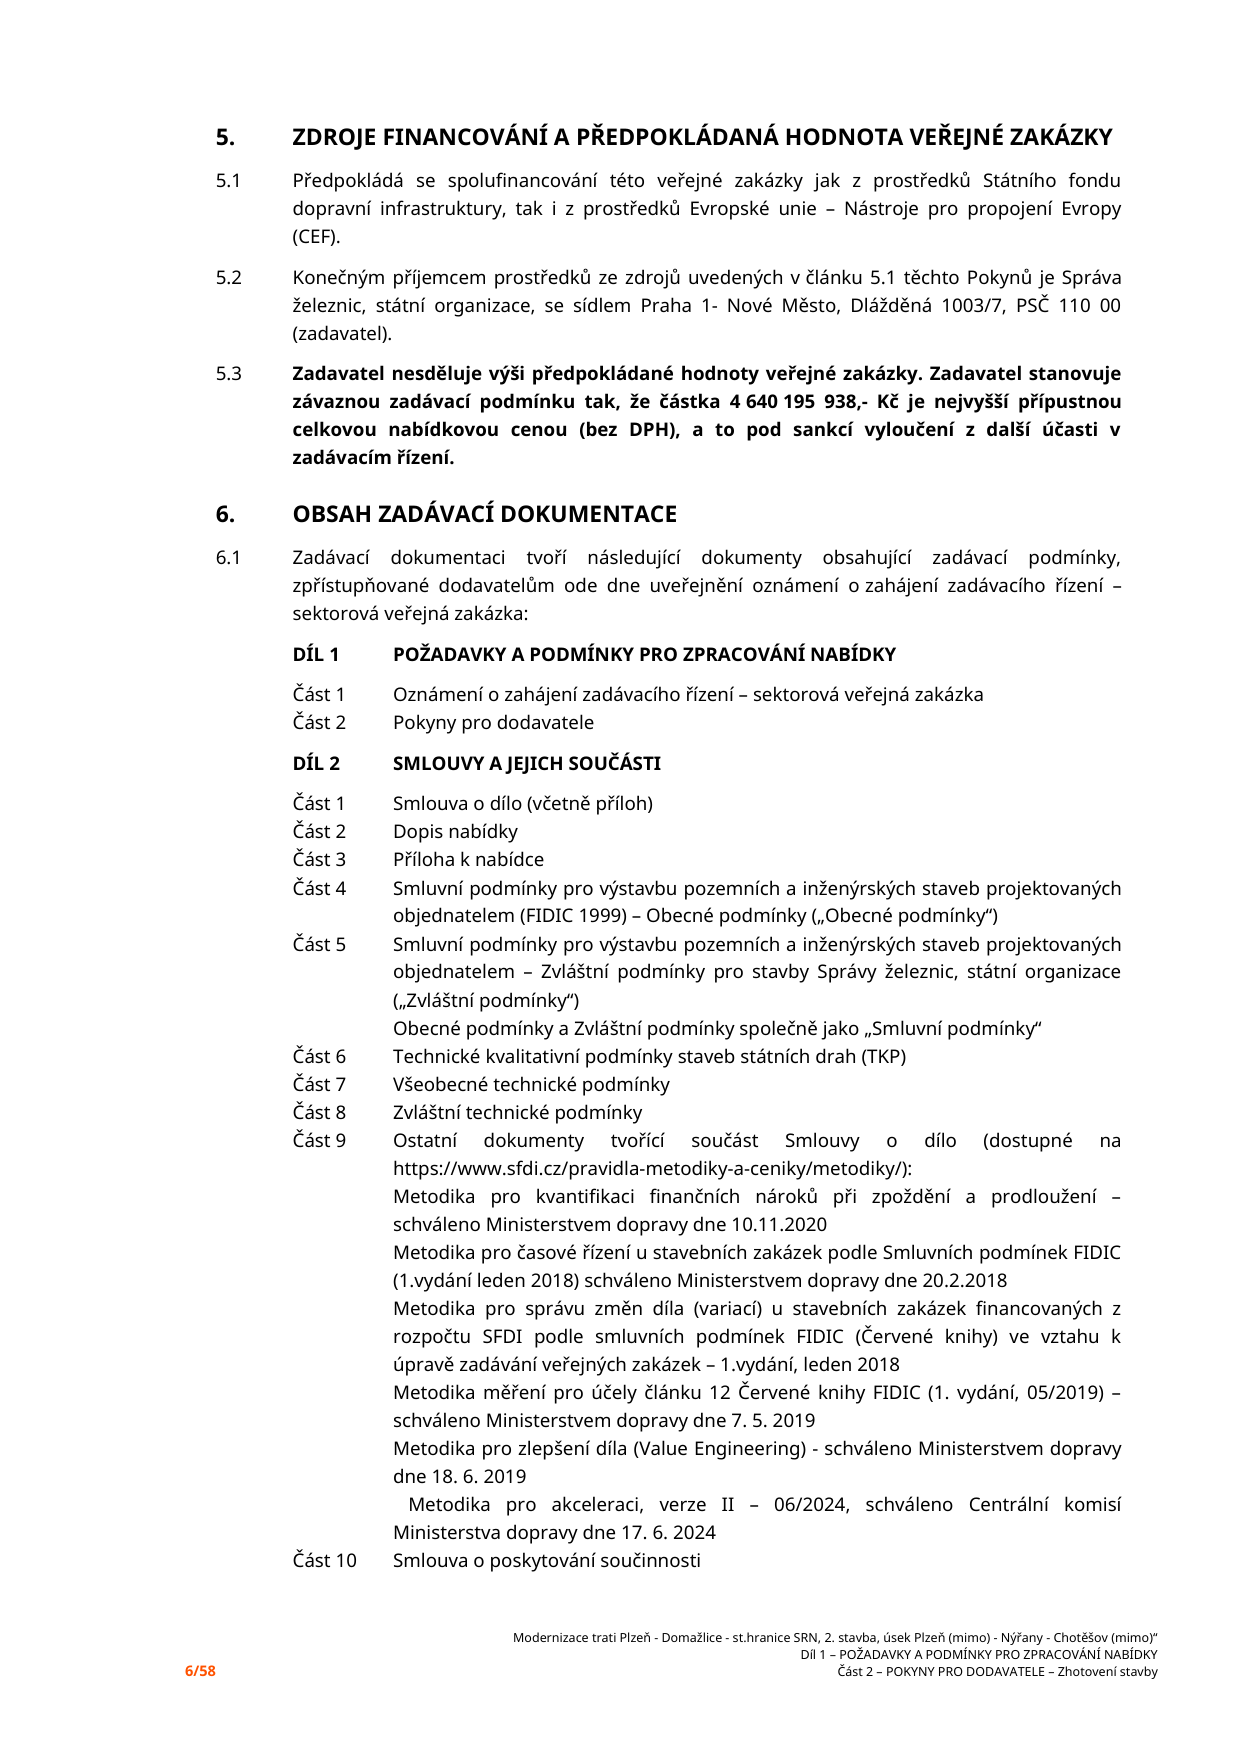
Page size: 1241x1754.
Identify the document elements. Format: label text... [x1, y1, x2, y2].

text OBSAH ZADÁVACÍ DOKUMENTACE [216, 498, 1122, 529]
text DÍL 1 POŽADAVKY A PODMÍNKY PRO ZPRACOVÁNÍ NABÍDKY [292, 641, 1122, 667]
text Část 9 Ostatní dokumenty tvořící součást Smlouvy o dílo (dostupné na https://www.sfdi.cz/pravidla-metodiky-a-ceniky/metodiky/): [292, 1127, 1122, 1181]
text Část 3 Příloha k nabídce [292, 847, 1122, 872]
text DÍL 2 SMLOUVY A JEJICH SOUČÁSTI [292, 750, 1122, 776]
text Část 2 Pokyny pro dodavatele [292, 710, 1122, 735]
text Konečným příjemcem prostředků ze zdrojů uvedených v článku 5.1 těchto Pokynů je Správa železnic, státní organizace, se sídlem Praha 1- Nové Město, Dlážděná 1003/7, PSČ 110 00 (zadavatel). [216, 264, 1122, 346]
text Metodika měření pro účely článku 12 Červené knihy FIDIC (1. vydání, 05/2019) – schváleno Ministerstvem dopravy dne 7. 5. 2019 [292, 1379, 1122, 1433]
text Část 4 Smluvní podmínky pro výstavbu pozemních a inženýrských staveb projektovaných objednatelem (FIDIC 1999) – Obecné podmínky („Obecné podmínky“) [292, 875, 1122, 928]
text Metodika pro kvantifikaci finančních nároků při zpoždění a prodloužení – schváleno Ministerstvem dopravy dne 10.11.2020 [292, 1183, 1122, 1237]
text Předpokládá se spolufinancování této veřejné zakázky jak z prostředků Státního fondu dopravní infrastruktury, tak i z prostředků Evropské unie – Nástroje pro propojení Evropy (CEF). [216, 167, 1122, 249]
text Část 6 Technické kvalitativní podmínky staveb státních drah (TKP) [292, 1043, 1122, 1068]
text Část 1 Smlouva o dílo (včetně příloh) [292, 791, 1122, 816]
text Metodika pro časové řízení u stavebních zakázek podle Smluvních podmínek FIDIC (1.vydání leden 2018) schváleno Ministerstvem dopravy dne 20.2.2018 [292, 1239, 1122, 1293]
text Část 2 Dopis nabídky [292, 819, 1122, 844]
text Část 10 Smlouva o poskytování součinnosti [292, 1547, 1122, 1573]
text Metodika pro správu změn díla (variací) u stavebních zakázek financovaných z rozpočtu SFDI podle smluvních podmínek FIDIC (Červené knihy) ve vztahu k úpravě zadávání veřejných zakázek – 1.vydání, leden 2018 [292, 1295, 1122, 1377]
text Zadávací dokumentaci tvoří následující dokumenty obsahující zadávací podmínky, zpřístupňované dodavatelům ode dne uveřejnění oznámení o zahájení zadávacího řízení – sektorová veřejná zakázka: [216, 544, 1122, 626]
text Část 5 Smluvní podmínky pro výstavbu pozemních a inženýrských staveb projektovaných objednatelem – Zvláštní podmínky pro stavby Správy železnic, státní organizace („Zvláštní podmínky“) [292, 931, 1122, 1012]
text Část 1 Oznámení o zahájení zadávacího řízení – sektorová veřejná zakázka [292, 682, 1122, 707]
text Část 8 Zvláštní technické podmínky [292, 1099, 1122, 1124]
text Zadavatel nesděluje výši předpokládané hodnoty veřejné zakázky. Zadavatel stanovuje závaznou zadávací podmínku tak, že částka 4 640 195 938,- Kč je nejvyšší přípustnou celkovou nabídkovou cenou (bez DPH), a to pod sankcí vyloučení z další účasti v zadávacím řízení. [216, 361, 1122, 470]
text Část 7 Všeobecné technické podmínky [292, 1071, 1122, 1096]
text Obecné podmínky a Zvláštní podmínky společně jako „Smluvní podmínky“ [292, 1015, 1122, 1040]
text ZDROJE FINANCOVÁNÍ a PŘEDPOKLÁDANÁ HODNOTA VEŘEJNÉ ZAKÁZKY [216, 121, 1122, 152]
text Metodika pro akceleraci, verze II – 06/2024, schváleno Centrální komisí Ministerstva dopravy dne 17. 6. 2024 [292, 1491, 1122, 1545]
text Metodika pro zlepšení díla (Value Engineering) - schváleno Ministerstvem dopravy dne 18. 6. 2019 [292, 1435, 1122, 1489]
